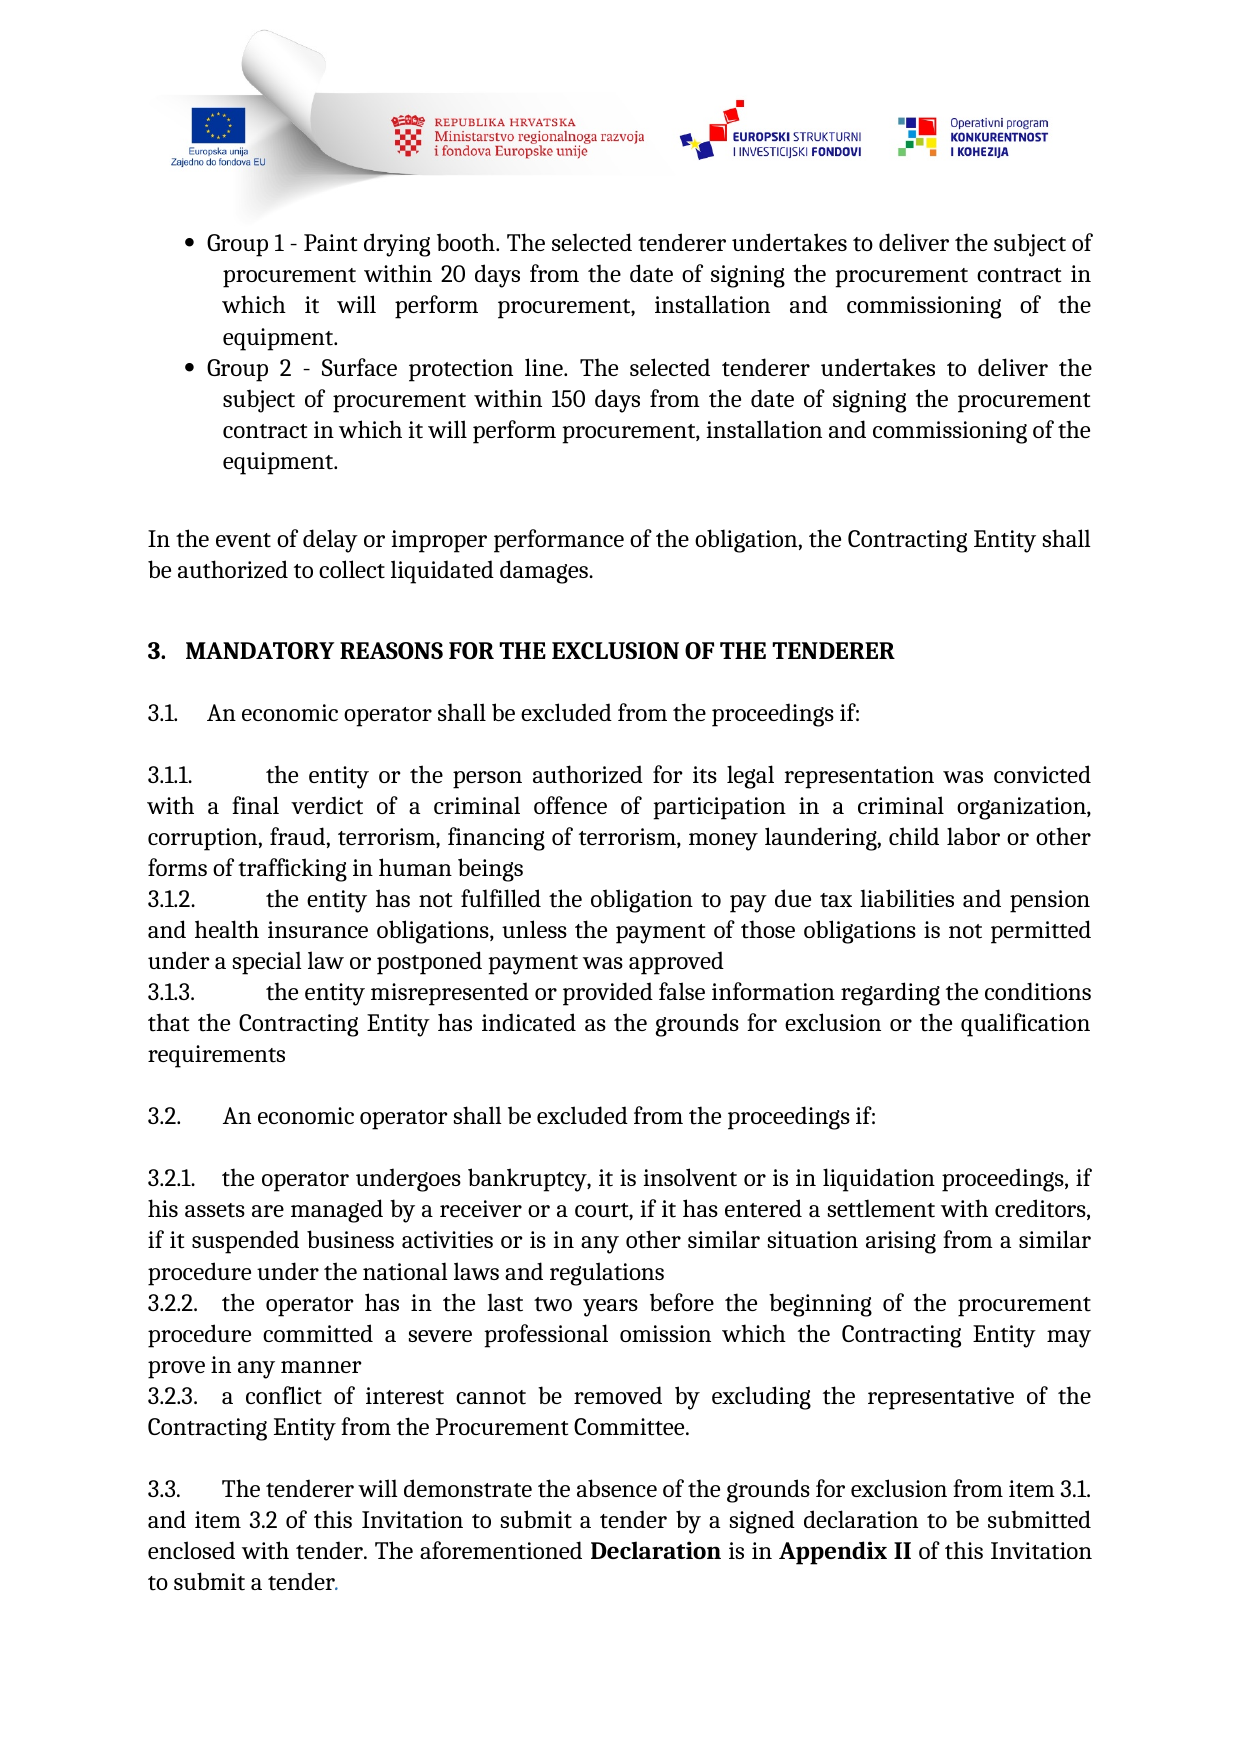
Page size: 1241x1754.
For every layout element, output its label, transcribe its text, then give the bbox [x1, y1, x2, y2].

list An economic operator shall be excluded from the proceedings if: [148, 699, 1092, 727]
list the operator has in the last two years before the beginning of the procurement procedure committed a severe professional omission which the Contracting Entity may prove in any manner [148, 1288, 1092, 1379]
list Group 1 - Paint drying booth. The selected tenderer undertakes to deliver the subject of procurement within 20 days from the date of signing the procurement contract in which it will perform procurement, installation and commissioning of the equipment. [185, 230, 1092, 351]
list the entity misrepresented or provided false information regarding the conditions that the Contracting Entity has indicated as the grounds for exclusion or the qualification requirements [148, 978, 1092, 1069]
list The tenderer will demonstrate the absence of the grounds for exclusion from item 3.1. and item 3.2 of this Invitation to submit a tender by a signed declaration to be submitted enclosed with tender. The aforementioned Declaration is in Appendix II of this Invitation to submit a tender. [148, 1475, 1092, 1597]
list a conflict of interest cannot be removed by excluding the representative of the Contracting Entity from the Procurement Committee. [148, 1382, 1092, 1441]
list the entity or the person authorized for its legal representation was convicted with a final verdict of a criminal offence of participation in a criminal organization, corruption, fraud, terrorism, financing of terrorism, money laundering, child labor or other forms of trafficking in human beings [148, 761, 1092, 883]
list MANDATORY REASONS FOR THE EXCLUSION OF THE TENDERER [148, 637, 1092, 665]
text In the event of delay or improper performance of the obligation, the Contracting Entity shall be authorized to collect liquidated damages. [148, 524, 1092, 584]
list An economic operator shall be excluded from the proceedings if: [148, 1102, 1092, 1131]
picture [147, 29, 1093, 230]
list the operator undergoes bankruptcy, it is insolvent or is in liquidation proceedings, if his assets are managed by a receiver or a court, if it has entered a settlement with creditors, if it suspended business activities or is in any other similar situation arising from a similar procedure under the national laws and regulations [148, 1164, 1092, 1286]
list Group 2 - Surface protection line. The selected tenderer undertakes to deliver the subject of procurement within 150 days from the date of signing the procurement contract in which it will perform procurement, installation and commissioning of the equipment. [185, 353, 1092, 475]
list the entity has not fulfilled the obligation to pay due tax liabilities and pension and health insurance obligations, unless the payment of those obligations is not permitted under a special law or postponed payment was approved [148, 885, 1092, 976]
